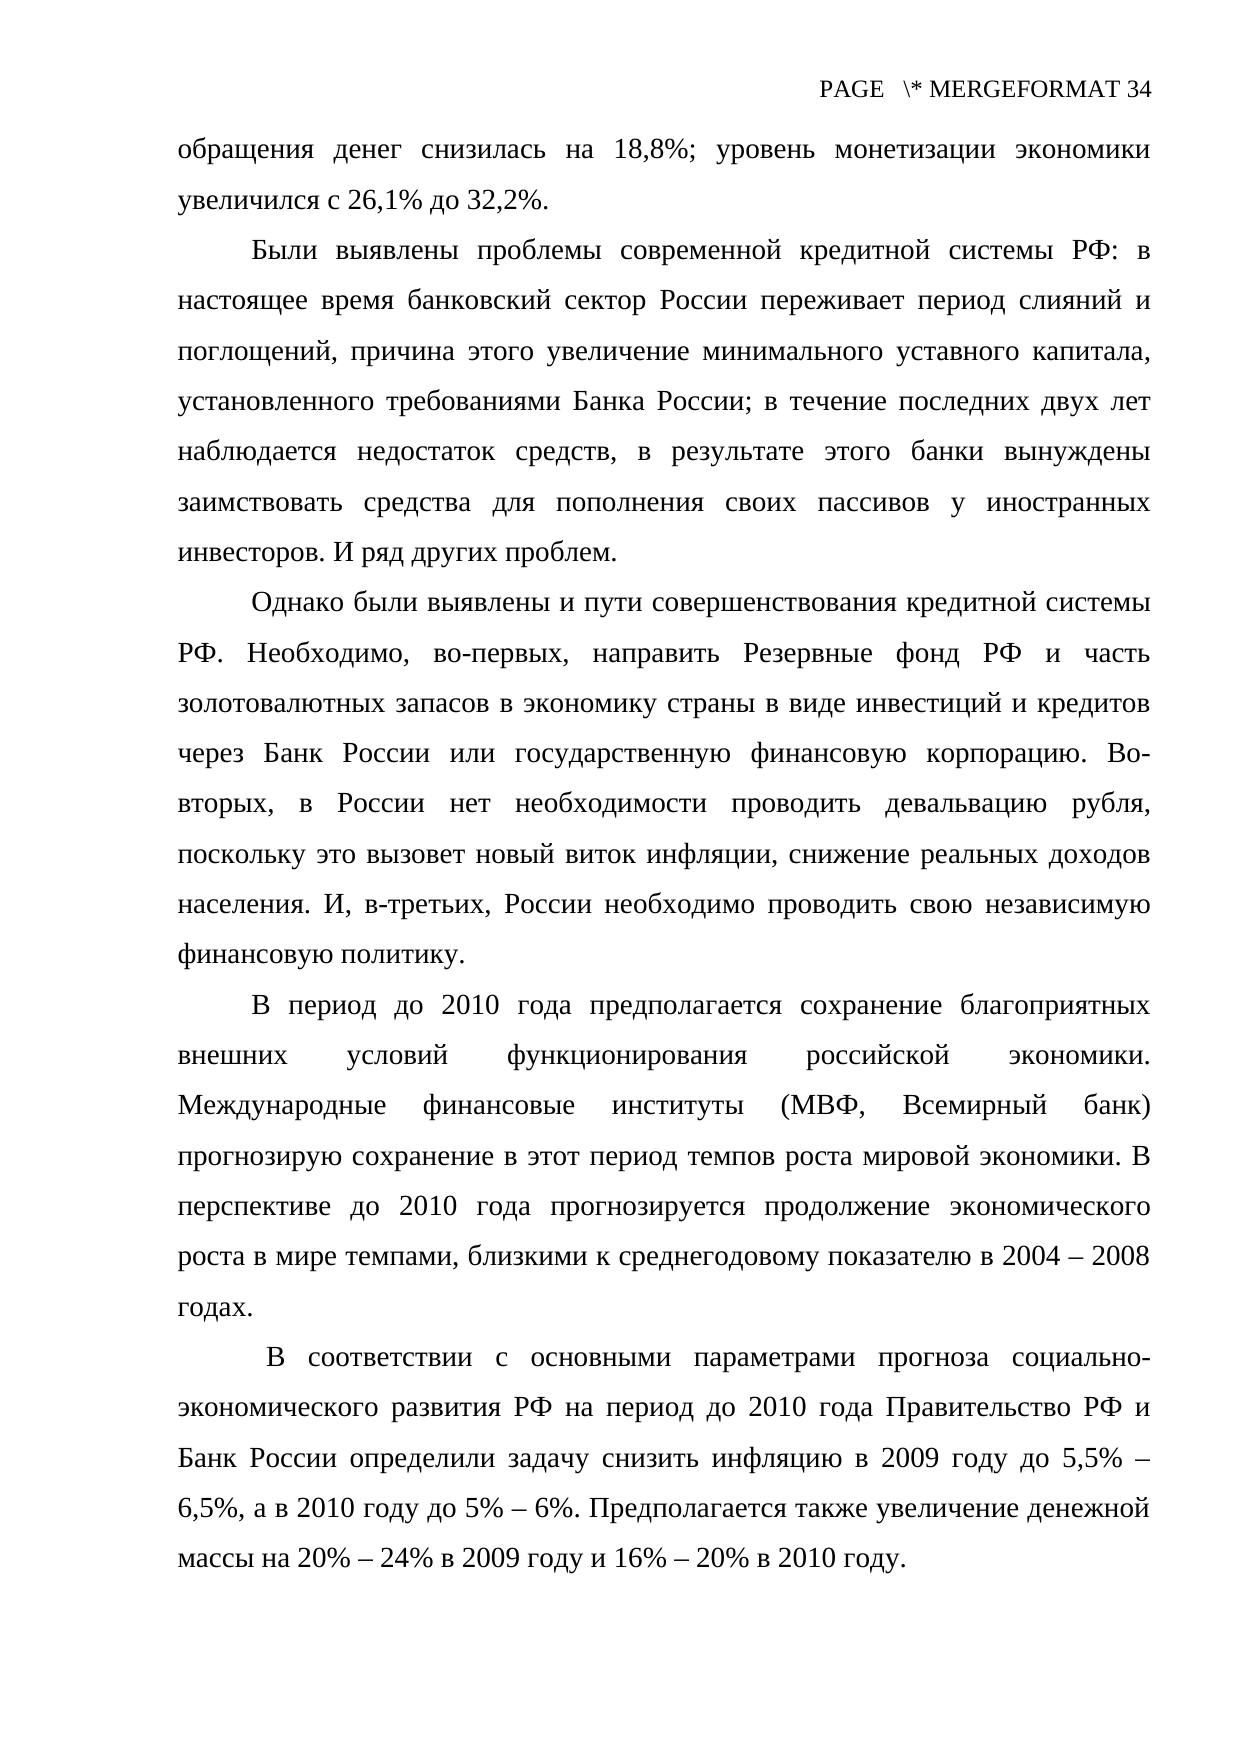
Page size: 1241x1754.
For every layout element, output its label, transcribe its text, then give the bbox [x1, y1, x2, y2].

text В период до 2010 года предполагается сохранение благоприятных внешних условий функционирования российской экономики. Международные финансовые институты (МВФ, Всемирный банк) прогнозирую сохранение в этот период темпов роста мировой экономики. В перспективе до 2010 года прогнозируется продолжение экономического роста в мире темпами, близкими к среднегодовому показателю в 2004 – 2008 годах. [177, 987, 1152, 1322]
text Однако были выявлены и пути совершенствования кредитной системы РФ. Необходимо, во-первых, направить Резервные фонд РФ и часть золотовалютных запасов в экономику страны в виде инвестиций и кредитов через Банк России или государственную финансовую корпорацию. Во-вторых, в России нет необходимости проводить девальвацию рубля, поскольку это вызовет новый виток инфляции, снижение реальных доходов населения. И, в-третьих, России необходимо проводить свою независимую финансовую политику. [177, 584, 1152, 970]
text В соответствии с основными параметрами прогноза социально-экономического развития РФ на период до 2010 года Правительство РФ и Банк России определили задачу снизить инфляцию в 2009 году до 5,5% – 6,5%, а в 2010 году до 5% – 6%. Предполагается также увеличение денежной массы на 20% – 24% в 2009 году и 16% – 20% в 2010 году. [177, 1339, 1152, 1574]
text Были выявлены проблемы современной кредитной системы РФ: в настоящее время банковский сектор России переживает период слияний и поглощений, причина этого увеличение минимального уставного капитала, установленного требованиями Банка России; в течение последних двух лет наблюдается недостаток средств, в результате этого банки вынуждены заимствовать средства для пополнения своих пассивов у иностранных инвесторов. И ряд других проблем. [177, 232, 1152, 568]
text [177, 132, 1152, 215]
